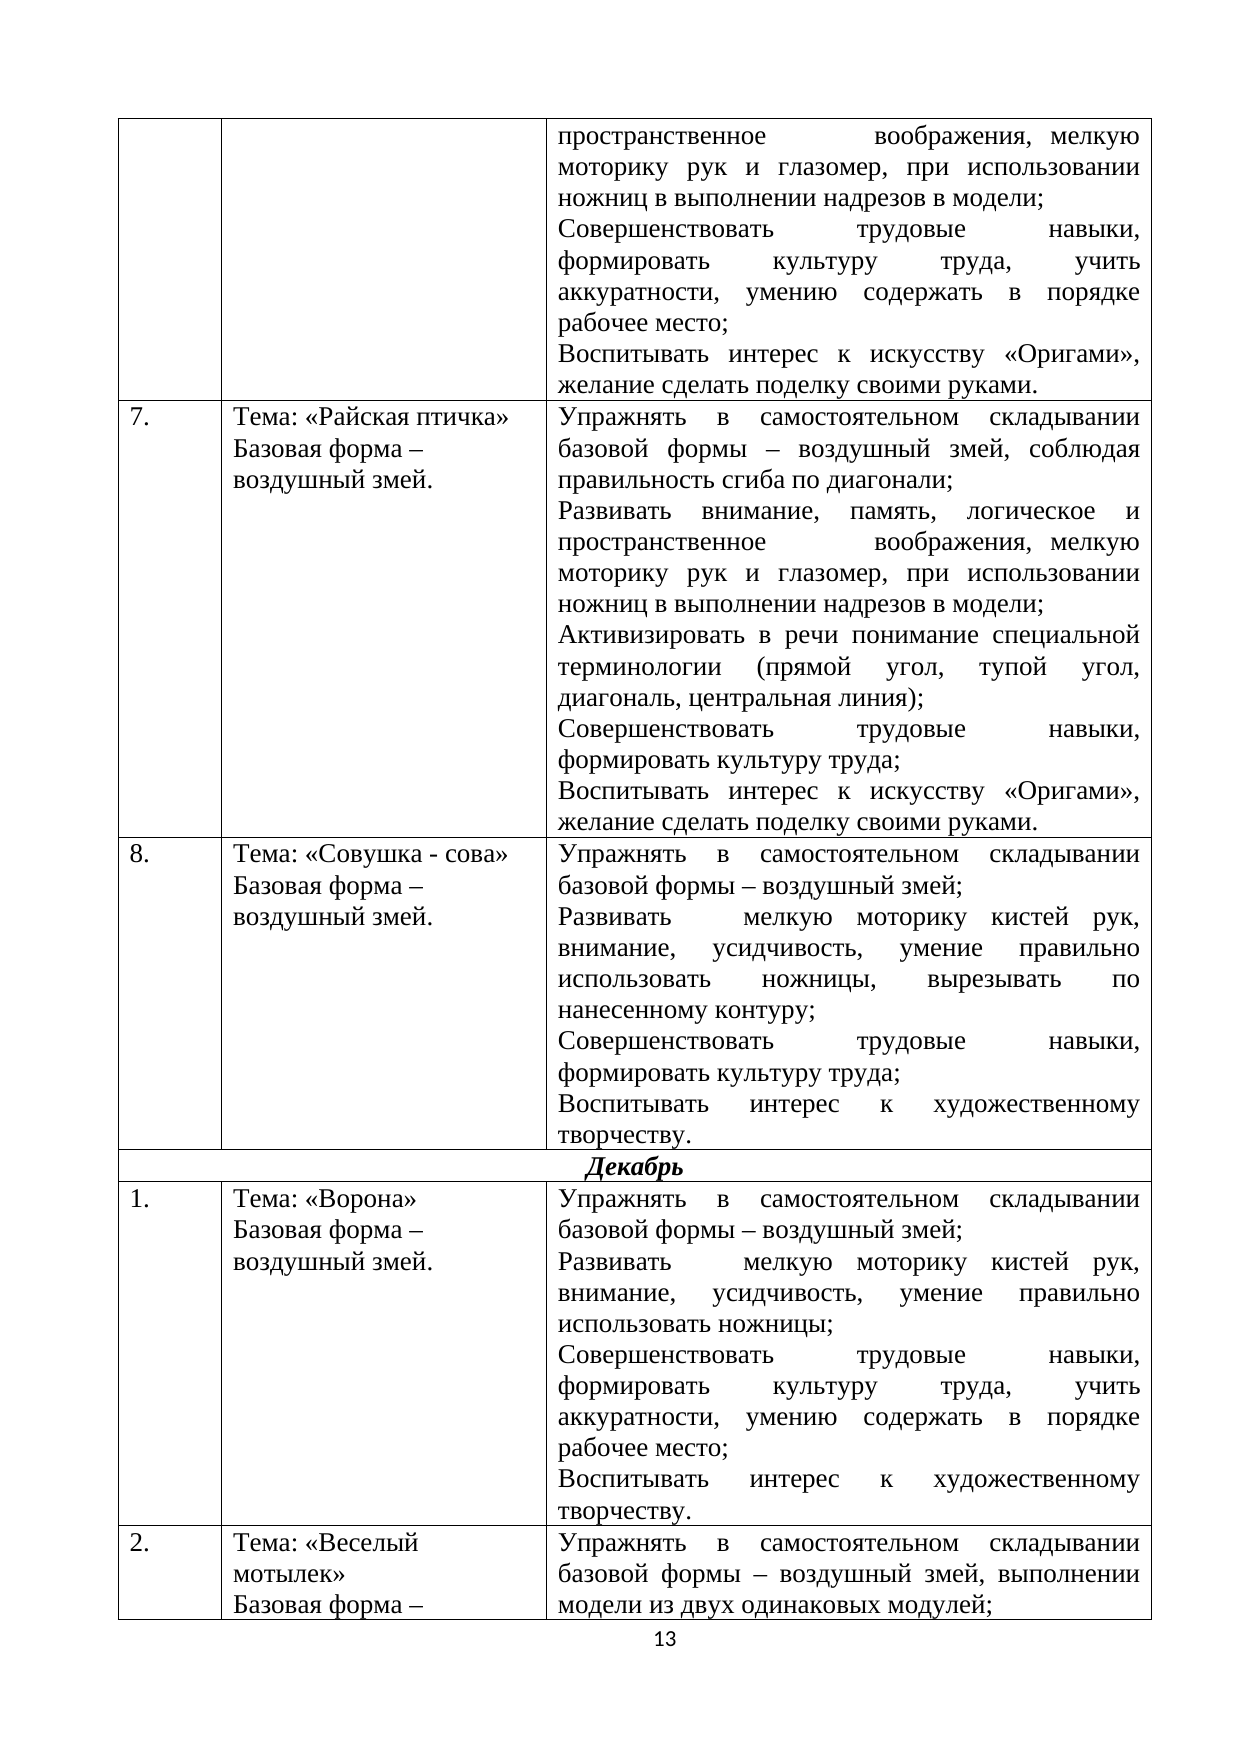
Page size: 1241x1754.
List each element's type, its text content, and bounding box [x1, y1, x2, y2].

table_cell Тема: «Совушка - сова» Базовая форма – воздушный змей. [222, 838, 546, 1149]
table_cell 7. [119, 401, 221, 837]
table_cell 8. [119, 838, 221, 1149]
table_cell Декабрь [119, 1150, 1151, 1181]
table_cell 1. [119, 1182, 221, 1525]
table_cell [547, 1526, 1151, 1619]
table_cell Тема: «Райская птичка» Базовая форма – воздушный змей. [222, 401, 546, 837]
table_cell 6. [119, 119, 221, 399]
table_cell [547, 119, 1151, 399]
table_cell Упражнять в самостоятельном складывании базовой формы – воздушный змей; Развивать мелкую моторику кистей рук, внимание, усидчивость, умение правильно использовать ножницы; Совершенствовать трудовые навыки, формировать культуру труда, учить аккуратности, умению содержать в порядке рабочее место; Воспитывать интерес к художественному творчеству. [547, 1182, 1151, 1525]
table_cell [222, 119, 546, 399]
table_cell Тема: «Ворона» Базовая форма – воздушный змей. [222, 1182, 546, 1525]
table_cell 2. [119, 1526, 221, 1619]
table_cell Упражнять в самостоятельном складывании базовой формы – воздушный змей; Развивать мелкую моторику кистей рук, внимание, усидчивость, умение правильно использовать ножницы, вырезывать по нанесенному контуру; Совершенствовать трудовые навыки, формировать культуру труда; Воспитывать интерес к художественному творчеству. [547, 838, 1151, 1149]
table_cell Упражнять в самостоятельном складывании базовой формы – воздушный змей, соблюдая правильность сгиба по диагонали; Развивать внимание, память, логическое и пространственное воображения, мелкую моторику рук и глазомер, при использовании ножниц в выполнении надрезов в модели; Активизировать в речи понимание специальной терминологии (прямой угол, тупой угол, диагональ, центральная линия); Совершенствовать трудовые навыки, формировать культуру труда; Воспитывать интерес к искусству «Оригами», желание сделать поделку своими руками. [547, 401, 1151, 837]
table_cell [222, 1526, 546, 1619]
